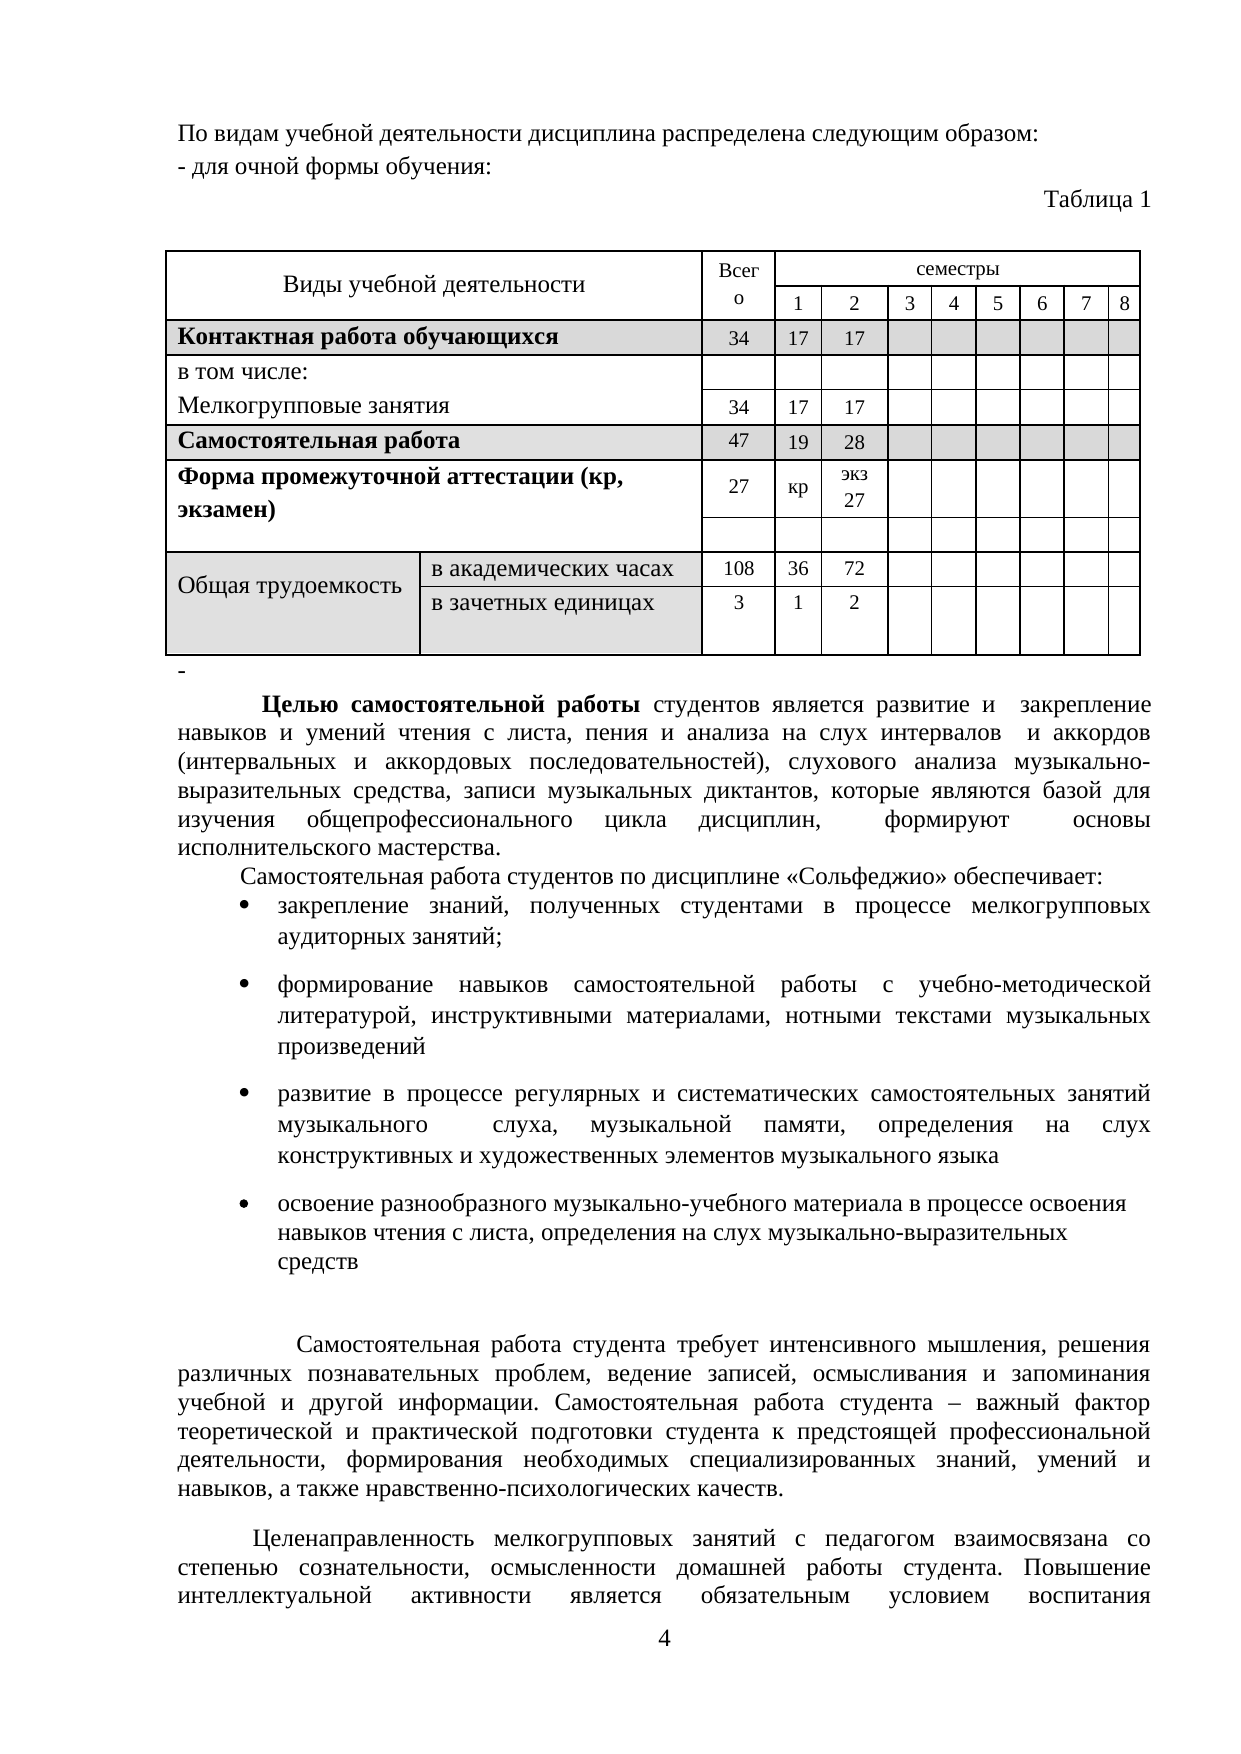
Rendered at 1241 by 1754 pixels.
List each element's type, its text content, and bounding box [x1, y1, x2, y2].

text Целью самостоятельной работы студентов является развитие и закрепление навыков и умений чтения с листа, пения и анализа на слух интервалов и аккордов (интервальных и аккордовых последовательностей), слухового анализа музыкально-выразительных средства, записи музыкальных диктантов, которые являются базой для изучения общепрофессионального цикла дисциплин, формируют основы исполнительского мастерства. [177, 689, 1152, 718]
table_cell 3 [703, 587, 774, 621]
table_cell [1021, 356, 1063, 389]
table_cell 7 [1065, 287, 1108, 319]
table_cell [977, 461, 1019, 517]
table_cell 6 [1021, 287, 1063, 319]
table_cell Контактная работа обучающихся [167, 321, 701, 354]
table_cell [1065, 356, 1108, 389]
table_cell [932, 356, 975, 389]
table_cell в зачетных единицах [421, 587, 701, 621]
table_cell [1021, 587, 1063, 621]
table_header Виды учебной деятельности [167, 252, 701, 319]
table_cell [703, 518, 774, 551]
table_cell [977, 587, 1019, 621]
table_cell [1109, 356, 1139, 389]
table_cell [932, 321, 975, 354]
table_cell [1065, 461, 1108, 517]
table_cell [1109, 461, 1139, 517]
table_cell [1021, 321, 1063, 354]
table_cell 108 [703, 553, 774, 586]
table_cell [932, 518, 975, 551]
table_cell [1021, 390, 1063, 423]
table_cell [1109, 553, 1139, 586]
table_cell 36 [776, 553, 821, 586]
text Самостоятельная работа студентов по дисциплине «Сольфеджио» обеспечивает: [177, 861, 1152, 890]
table_cell [822, 518, 887, 551]
table_cell [1021, 553, 1063, 586]
table_cell [977, 621, 1019, 653]
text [177, 1523, 1152, 1609]
table_cell Общая трудоемкость [167, 553, 419, 621]
table_cell [1109, 390, 1139, 423]
table_cell Самостоятельная работа [167, 426, 701, 459]
table_cell [822, 621, 887, 653]
table_cell [1021, 518, 1063, 551]
table_cell 2 [822, 587, 887, 621]
table_cell 1 [776, 287, 821, 319]
table_cell кр [776, 461, 821, 517]
table_cell 27 [703, 461, 774, 517]
table_cell 28 [822, 426, 887, 459]
table_cell Мелкогрупповые занятия [167, 389, 701, 423]
table_cell [1065, 390, 1108, 423]
table_cell [977, 553, 1019, 586]
table_cell [932, 621, 975, 653]
table_cell 2 [822, 287, 887, 319]
table_cell [1065, 518, 1108, 551]
text По видам учебной деятельности дисциплина распределена следующим образом: [177, 118, 1152, 147]
table_cell [889, 390, 931, 423]
table_cell 19 [776, 426, 821, 459]
table_cell 17 [822, 321, 887, 354]
text Таблица 1 [177, 184, 1152, 213]
table_cell [889, 321, 931, 354]
table_cell [977, 321, 1019, 354]
table_cell 17 [822, 390, 887, 423]
table_cell 3 [889, 287, 931, 319]
table_cell [889, 587, 931, 621]
table_cell [889, 426, 931, 459]
table_cell [977, 518, 1019, 551]
table_cell [1109, 587, 1139, 621]
text Самостоятельная работа студента требует интенсивного мышления, решения различных познавательных проблем, ведение записей, осмысливания и запоминания учебной и другой информации. Самостоятельная работа студента – важный фактор теоретической и практической подготовки студента к предстоящей профессиональной деятельности, формирования необходимых специализированных знаний, умений и навыков, а также нравственно-психологических качеств. [177, 1329, 1152, 1502]
table_cell [776, 518, 821, 551]
table_cell [1021, 461, 1063, 517]
list развитие в процессе регулярных и систематических самостоятельных занятий музыкального слуха, музыкальной памяти, определения на слух конструктивных и художественных элементов музыкального языка [240, 1078, 1152, 1169]
table_cell в том числе: [167, 356, 701, 389]
table_cell [889, 518, 931, 551]
text Целью самостоятельной работы студентов является развитие и закрепление навыков и умений чтения с листа, пения и анализа на слух интервалов и аккордов (интервальных и аккордовых последовательностей), слухового анализа музыкально-выразительных средства, записи музыкальных диктантов, которые являются базой для изучения общепрофессионального цикла дисциплин, формируют основы исполнительского мастерства. [177, 832, 1152, 861]
table_cell [889, 461, 931, 517]
table_cell [776, 621, 821, 653]
table_cell [703, 356, 774, 389]
list закрепление знаний, полученных студентами в процессе мелкогрупповых аудиторных занятий; [240, 890, 1152, 950]
table_cell [977, 356, 1019, 389]
table_cell [889, 553, 931, 586]
table_cell [1109, 321, 1139, 354]
table_cell [1109, 621, 1139, 653]
table_cell [1065, 587, 1108, 621]
table_cell [932, 461, 975, 517]
list освоение разнообразного музыкально-учебного материала в процессе освоения навыков чтения с листа, определения на слух музыкально-выразительных средств [240, 1188, 1152, 1274]
table_cell [889, 621, 931, 653]
table_cell 5 [977, 287, 1019, 319]
table_cell 17 [776, 321, 821, 354]
table_cell [1109, 426, 1139, 459]
text - [177, 656, 1152, 684]
list формирование навыков самостоятельной работы с учебно-методической литературой, инструктивными материалами, нотными текстами музыкальных произведений [240, 969, 1152, 1059]
table_cell [776, 356, 821, 389]
table_cell [421, 621, 701, 653]
table_cell [1109, 518, 1139, 551]
table_cell 1 [776, 587, 821, 621]
table_cell экз 27 [822, 461, 887, 517]
table_cell [1021, 621, 1063, 653]
table_cell [977, 426, 1019, 459]
table_cell [932, 426, 975, 459]
table_cell [932, 587, 975, 621]
table_cell 17 [776, 390, 821, 423]
table_cell 4 [932, 287, 975, 319]
table_cell [703, 621, 774, 653]
table_cell [1065, 621, 1108, 653]
table_cell [822, 356, 887, 389]
table_cell в академических часах [421, 553, 701, 586]
table_cell [1065, 553, 1108, 586]
table_cell 8 [1109, 287, 1139, 319]
table_cell [1065, 426, 1108, 459]
table_cell 47 [703, 426, 774, 459]
text - для очной формы обучения: [177, 151, 1152, 180]
table_cell [889, 356, 931, 389]
table_cell 72 [822, 553, 887, 586]
table_cell 34 [703, 321, 774, 354]
table_cell [167, 621, 419, 653]
table_cell 34 [703, 390, 774, 423]
table_header семестры [776, 252, 1139, 284]
table_cell [1021, 426, 1063, 459]
table_cell [977, 390, 1019, 423]
table_cell Форма промежуточной аттестации (кр, экзамен) [167, 461, 701, 551]
table_cell [1065, 321, 1108, 354]
table_cell [932, 553, 975, 586]
table_header Всего [703, 252, 774, 319]
table_cell [932, 390, 975, 423]
